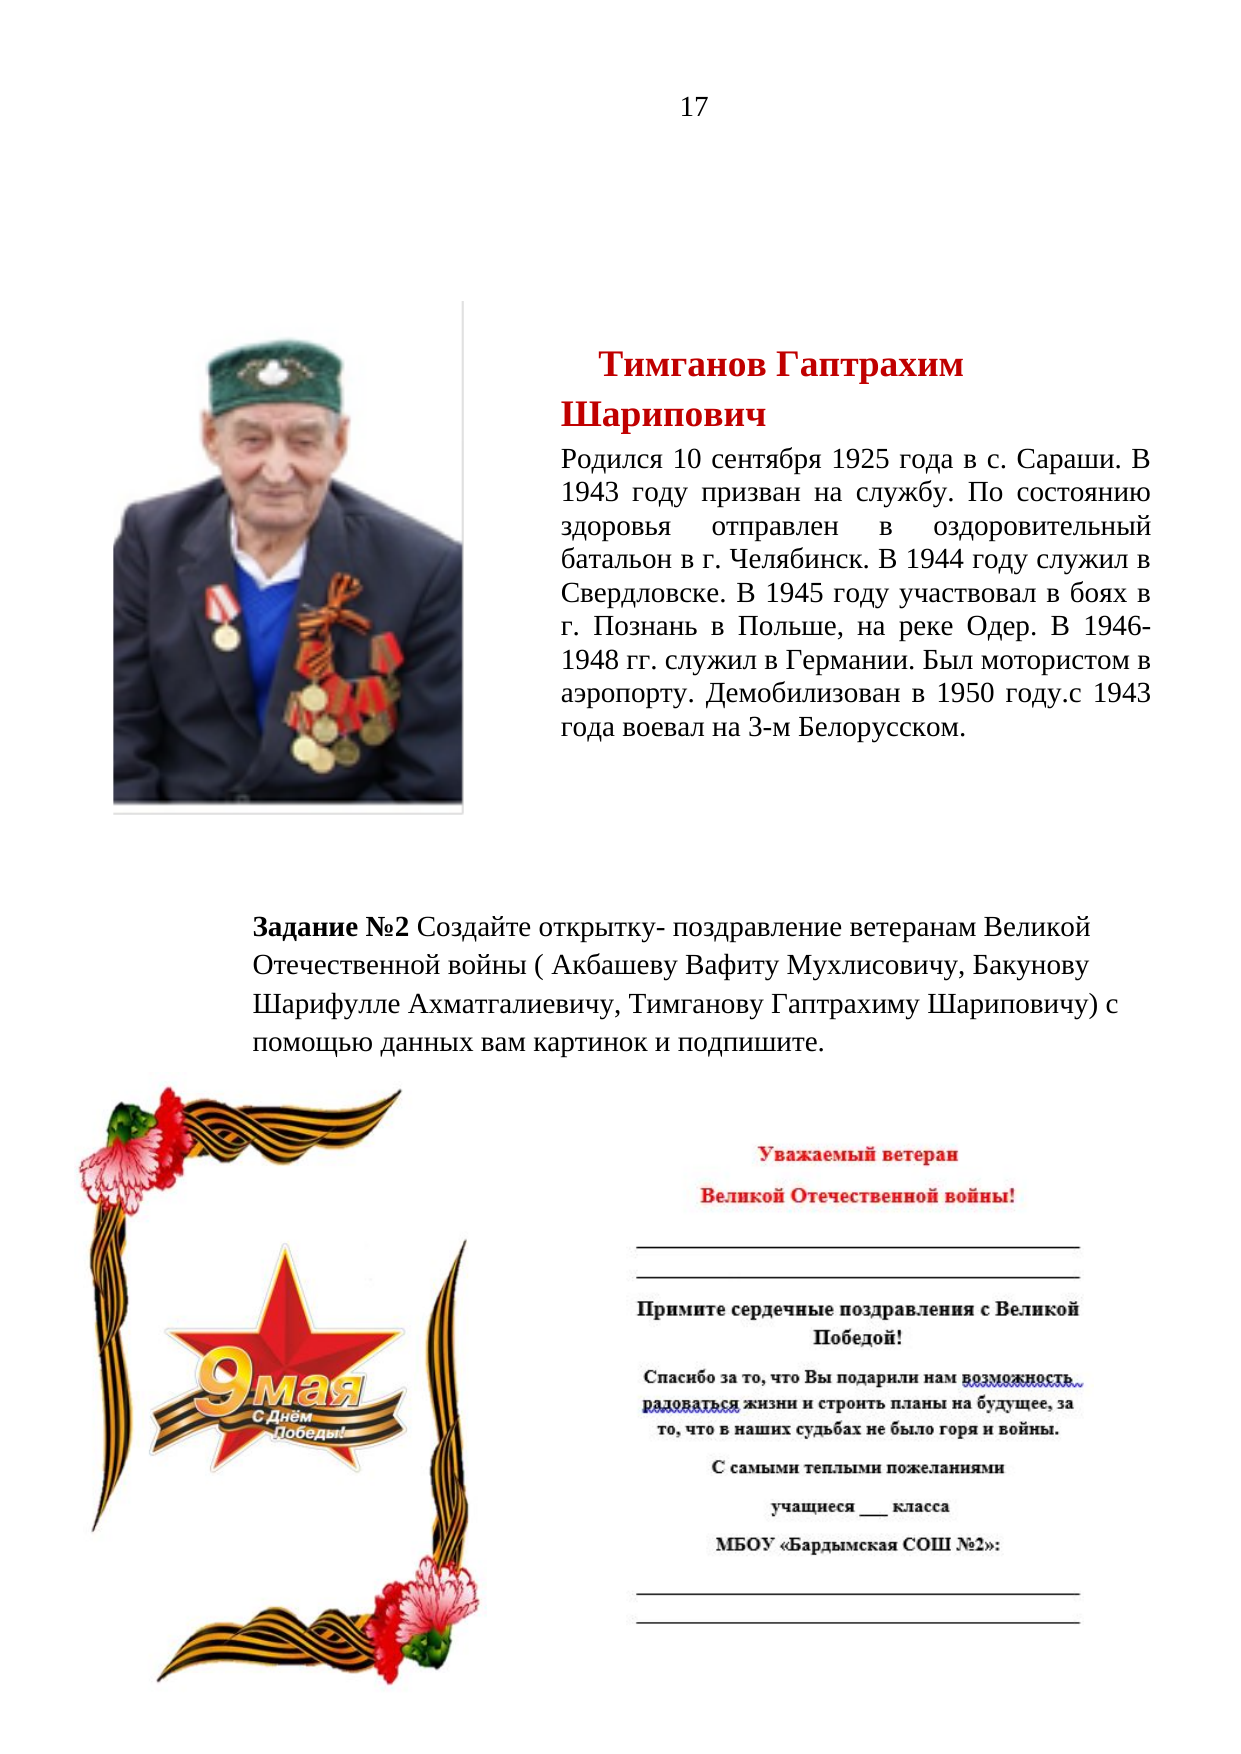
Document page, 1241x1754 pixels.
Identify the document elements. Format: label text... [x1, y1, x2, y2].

text Тимганов Гаптрахим Шарипович [467, 342, 1152, 434]
picture [74, 1072, 488, 1694]
picture [615, 1121, 1094, 1631]
text Задание №2 Создайте открытку- поздравление ветеранам Великой Отечественной войны ( Акбашеву Вафиту Мухлисовичу, Бакунову Шарифулле Ахматгалиевичу, Тимганову Гаптрахиму Шариповичу) с помощью данных вам картинок и подпишите. [252, 909, 1152, 1058]
picture [113, 301, 467, 818]
text Родился 10 сентября 1925 года в с. Сараши. В 1943 году призван на службу. По состоянию здоровья отправлен в оздоровительный батальон в г. Челябинск. В 1944 году служил в Свердловске. В 1945 году участвовал в боях в г. Познань в Польше, на реке Одер. В 1946-1948 гг. служил в Германии. Был мотористом в аэропорту. Демобилизован в 1950 году.с 1943 года воевал на 3-м Белорусском. [467, 441, 1152, 743]
text 17 [177, 89, 1152, 122]
